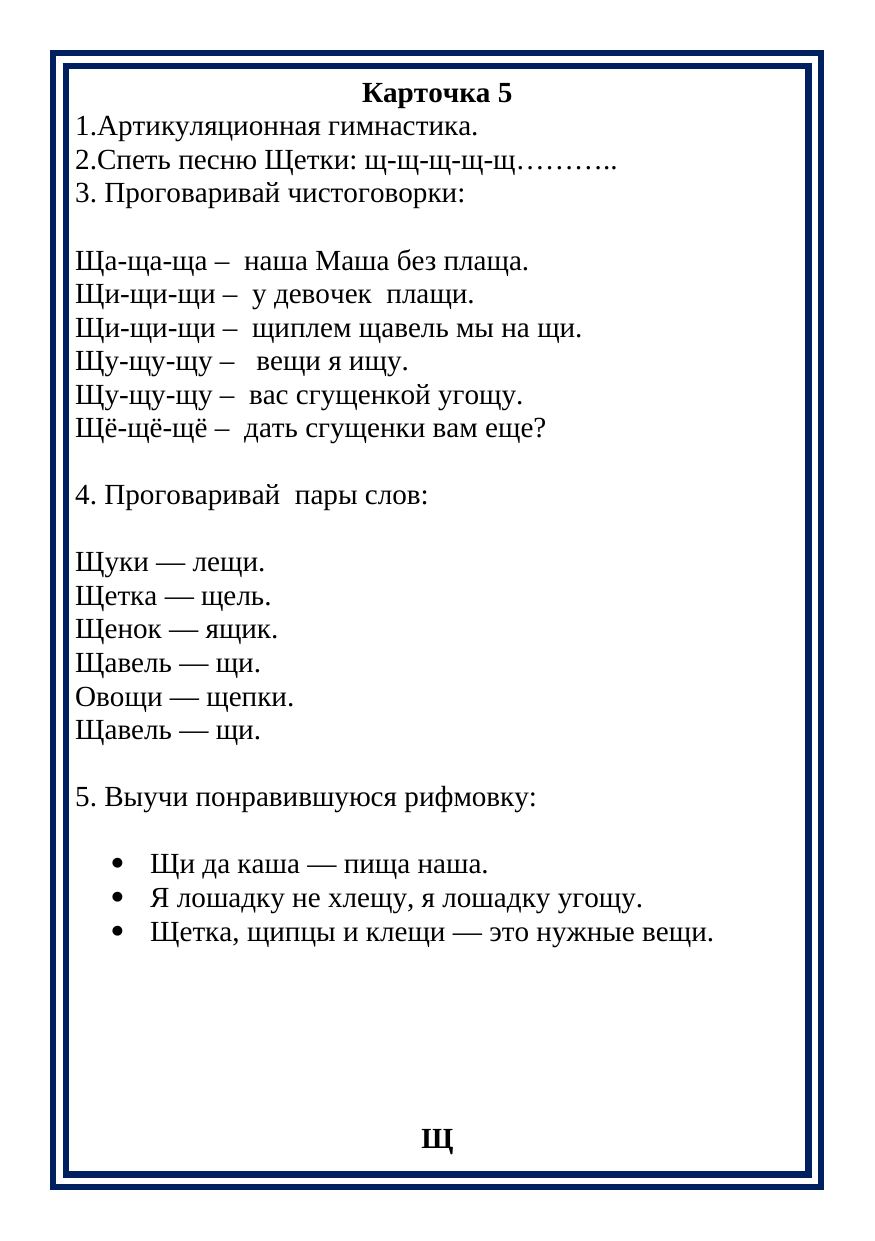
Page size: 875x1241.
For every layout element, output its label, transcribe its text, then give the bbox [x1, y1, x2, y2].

text 2.Спеть песню Щетки: щ-щ-щ-щ-щ……….. [75, 142, 799, 176]
list Я лошадку не хлещу, я лошадку угощу. [112, 880, 799, 914]
text Щуки — лещи. [75, 544, 741, 578]
text Щавель — щи. [75, 645, 741, 679]
text Щ [75, 1121, 799, 1155]
text Щавель — щи. [75, 712, 741, 746]
text Щи-щи-щи – у девочек плащи. [75, 276, 799, 310]
text Щетка — щель. [75, 578, 741, 612]
text Щи-щи-щи – щиплем щавель мы на щи. [75, 310, 799, 343]
text Ща-ща-ща – наша Маша без плаща. [75, 243, 791, 276]
text 5. Выучи понравившуюся рифмовку: [75, 779, 741, 813]
text 3. Проговаривай чистоговорки: [75, 176, 799, 209]
text 4. Проговаривай пары слов: [75, 477, 799, 511]
list Щетка, щипцы и клещи — это нужные вещи. [112, 914, 797, 947]
text Карточка 5 [75, 75, 799, 108]
text Щенок — ящик. [75, 612, 741, 645]
text Щё-щё-щё – дать сгущенки вам еще? [75, 410, 799, 444]
text 1.Артикуляционная гимнастика. [75, 108, 799, 142]
text Щу-щу-щу – вас сгущенкой угощу. [75, 377, 799, 410]
list Щи да каша — пища наша. [112, 846, 799, 880]
text Овощи — щепки. [75, 679, 741, 712]
text Щу-щу-щу – вещи я ищу. [75, 343, 799, 377]
